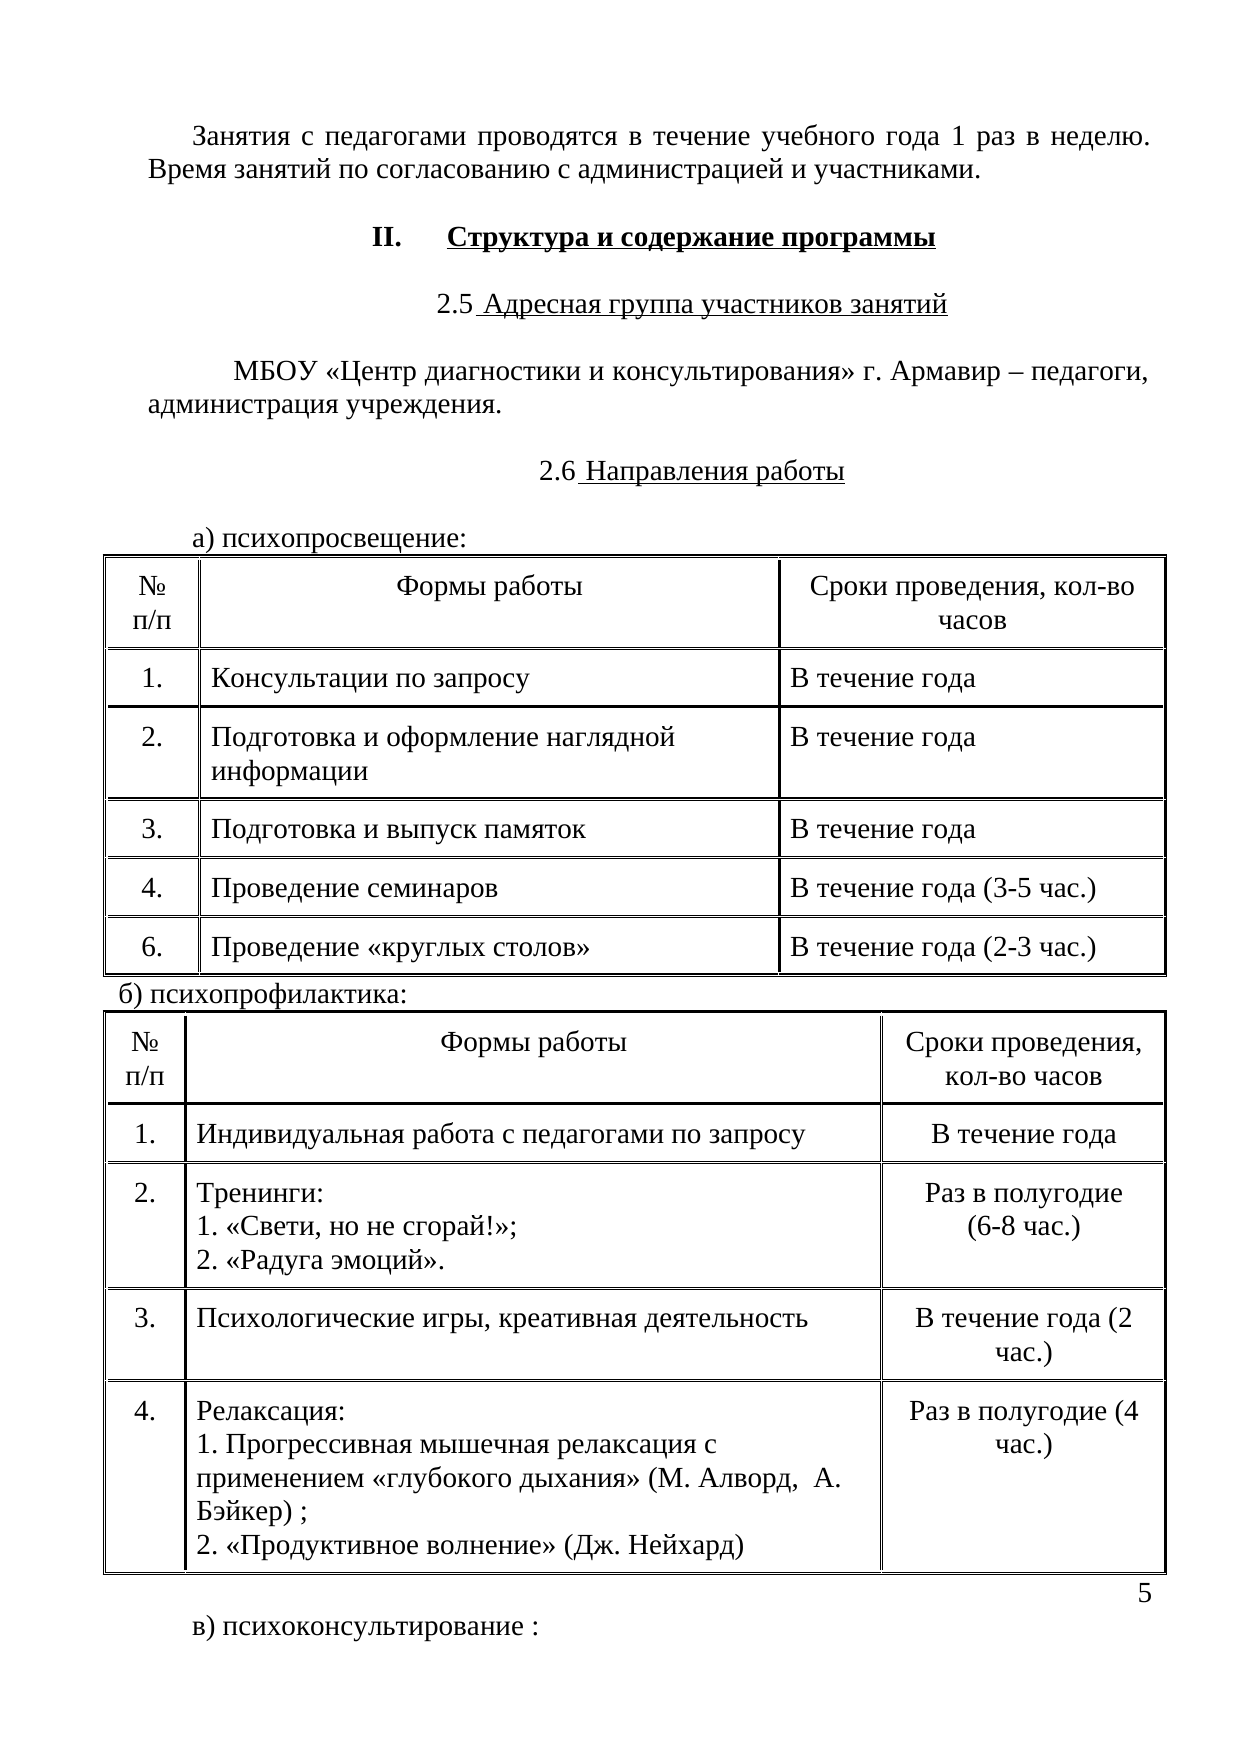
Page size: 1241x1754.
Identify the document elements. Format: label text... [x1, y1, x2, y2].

table_cell 1. [106, 1102, 184, 1161]
table_cell 3. [106, 797, 198, 856]
text а) психопросвещение: [118, 521, 1152, 554]
table_cell В течение года [883, 1102, 1164, 1161]
list Направления работы [232, 453, 1152, 487]
list Структура и содержание программы [156, 219, 1152, 252]
table_cell В течение года (3-5 час.) [779, 856, 1166, 914]
table_cell В течение года [781, 797, 1165, 856]
table_cell 1. [106, 646, 198, 705]
table_cell Подготовка и оформление наглядной информации [201, 708, 778, 797]
table_cell В течение года (2 час.) [883, 1286, 1165, 1379]
table_cell 3. [106, 1286, 184, 1379]
table_cell 4. [104, 856, 200, 914]
table_cell Раз в полугодие (4 час.) [882, 1379, 1166, 1571]
table_cell Консультации по запросу [201, 650, 778, 705]
table_header № п/п [106, 558, 200, 646]
table_header Сроки проведения, кол-во часов [882, 1013, 1164, 1102]
table_header Сроки проведения, кол-во часов [779, 558, 1164, 646]
table_cell Индивидуальная работа с педагогами по запросу [187, 1105, 880, 1161]
table_cell Проведение семинаров [201, 859, 778, 914]
table_cell Психологические игры, креативная деятельность [187, 1290, 880, 1379]
table_cell 2. [104, 1161, 185, 1286]
text Занятия с педагогами проводятся в течение учебного года 1 раз в неделю. Время занятий по согласованию с администрацией и участниками. [148, 118, 1152, 185]
table_cell Тренинги: 1. «Свети, но не сгорай!»; 2. «Радуга эмоций». [187, 1164, 880, 1286]
table_cell Проведение «круглых столов» [200, 918, 779, 973]
text б) психопрофилактика: [118, 977, 1152, 1010]
table_cell Релаксация: 1. Прогрессивная мышечная релаксация с применением «глубокого дыхания» (М. Алворд, А. Бэйкер) ; 2. «Продуктивное волнение» (Дж. Нейхард) [185, 1382, 882, 1571]
table_cell В течение года [781, 705, 1164, 797]
table_cell В течение года [781, 646, 1165, 705]
table_header Формы работы [200, 556, 779, 646]
table_cell В течение года (2-3 час.) [779, 915, 1165, 973]
text в) психоконсультирование : [118, 1608, 1152, 1642]
table_cell 2. [106, 705, 198, 797]
table_cell Подготовка и выпуск памяток [201, 801, 778, 856]
table_cell 6. [106, 915, 200, 973]
list Адресная группа участников занятий [232, 286, 1152, 319]
text 5 [118, 1575, 1152, 1608]
table_header № п/п [106, 1013, 185, 1102]
table_cell Раз в полугодие (6-8 час.) [882, 1161, 1166, 1286]
text МБОУ «Центр диагностики и консультирования» г. Армавир – педагоги, администрация учреждения. [148, 353, 1152, 420]
table_cell 4. [104, 1379, 185, 1571]
table_header Формы работы [185, 1013, 882, 1102]
